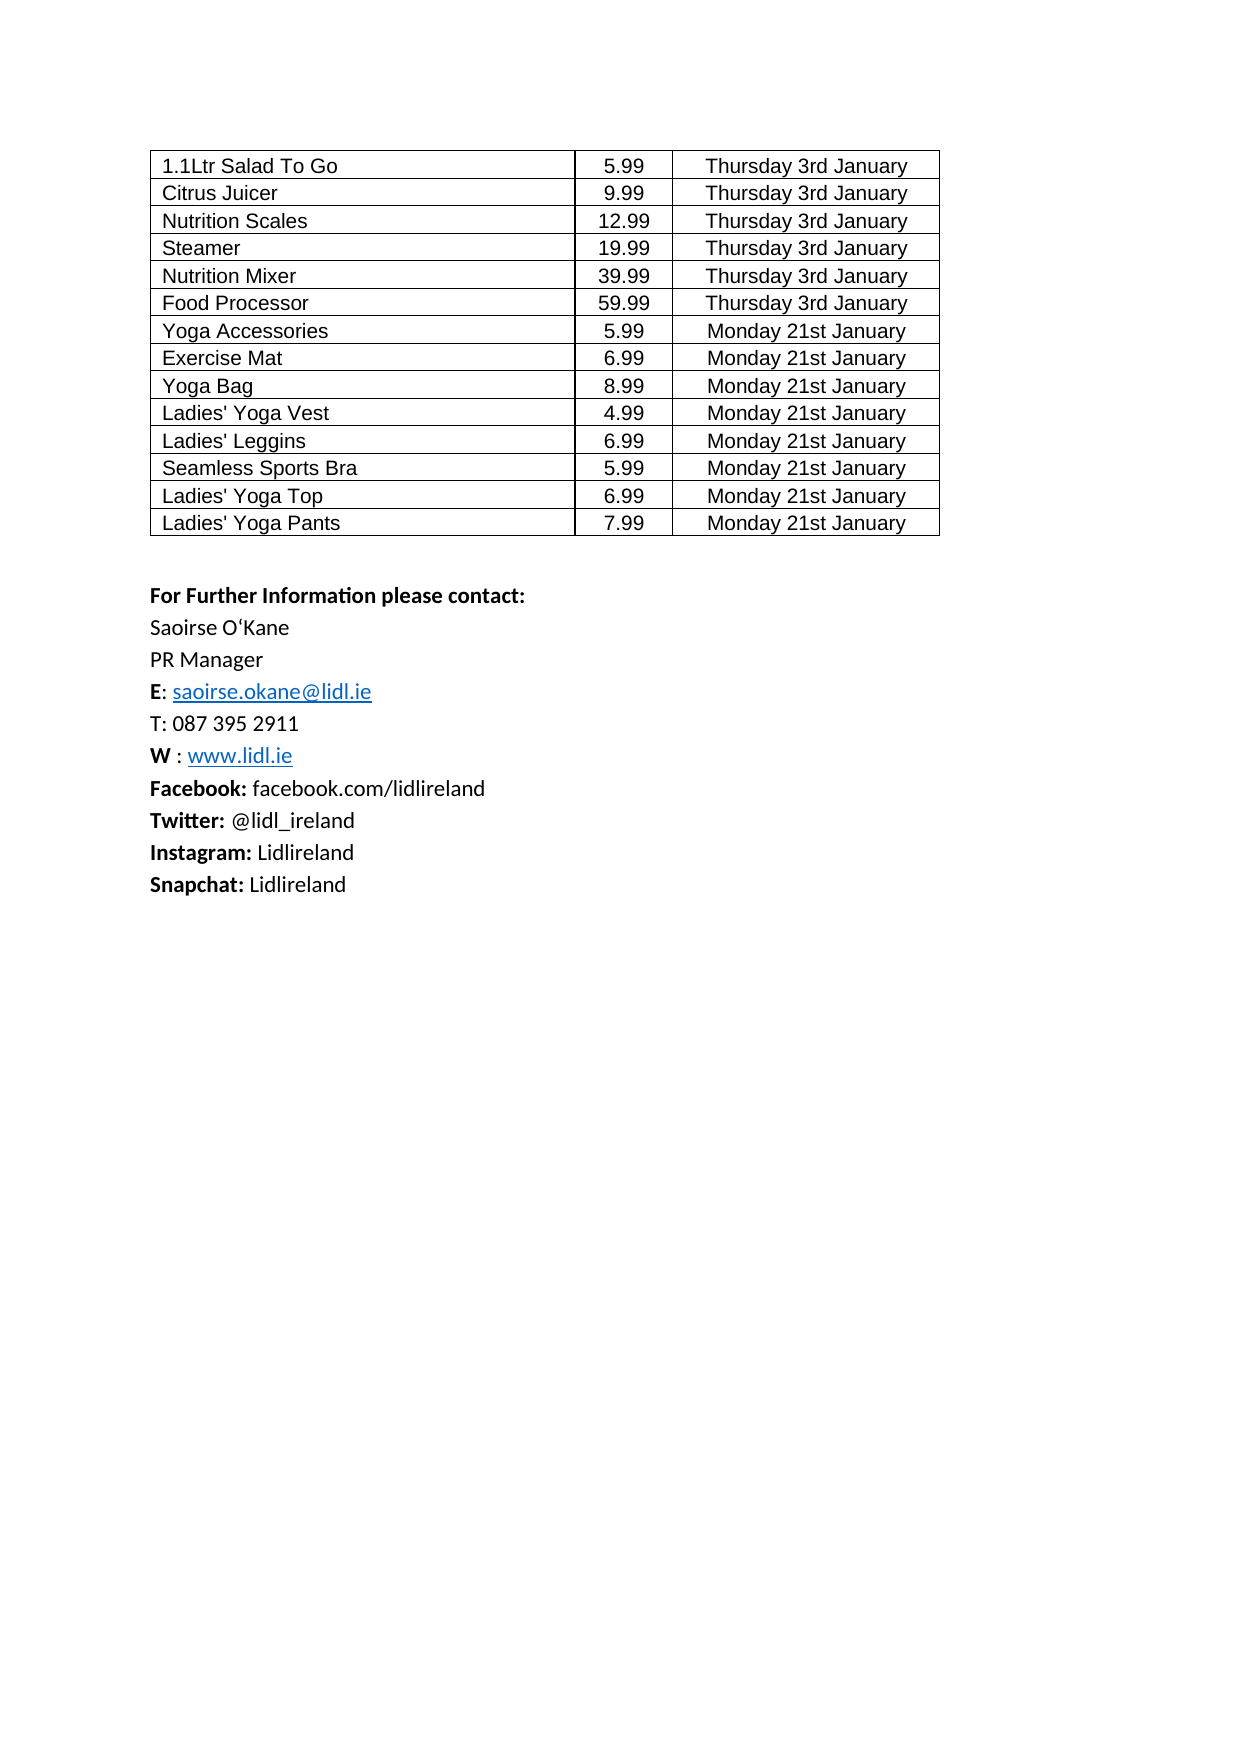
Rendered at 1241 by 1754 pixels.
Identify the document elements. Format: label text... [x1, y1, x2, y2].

table_cell Ladies' Yoga Pants [151, 509, 574, 535]
table_cell Seamless Sports Bra [151, 454, 574, 480]
text For Further Information please contact: [150, 581, 1090, 609]
text Twitter: @lidl_ireland [150, 806, 1090, 834]
text E: saoirse.okane@lidl.ie [150, 677, 1090, 705]
table_cell 5.99 [576, 151, 672, 177]
table_cell Monday 21st January [673, 371, 939, 397]
table_cell Thursday 3rd January [673, 261, 939, 287]
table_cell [673, 151, 939, 177]
table_cell 1.1Ltr Salad To Go [151, 151, 574, 177]
table_cell 4.99 [576, 399, 672, 425]
text Snapchat: Lidlireland [150, 870, 1090, 898]
table_cell Monday 21st January [673, 399, 939, 425]
text Saoirse O‘Kane [150, 613, 1090, 641]
table_cell 6.99 [576, 481, 672, 507]
table_cell Yoga Accessories [151, 316, 574, 342]
table_cell Monday 21st January [673, 481, 939, 507]
table_cell Nutrition Scales [151, 206, 574, 232]
table_cell Monday 21st January [673, 426, 939, 452]
table_cell Thursday 3rd January [673, 234, 939, 260]
table_cell Exercise Mat [151, 344, 574, 370]
table_cell 9.99 [576, 179, 672, 205]
table_cell 39.99 [576, 261, 672, 287]
table_cell 5.99 [576, 454, 672, 480]
table_cell 19.99 [576, 234, 672, 260]
table_cell 12.99 [576, 206, 672, 232]
table_cell Steamer [151, 234, 574, 260]
table_cell Ladies' Yoga Top [151, 481, 574, 507]
text W : www.lidl.ie [150, 742, 1090, 770]
table_cell Thursday 3rd January [673, 179, 939, 205]
text T: 087 395 2911 [150, 709, 1090, 737]
text Facebook: facebook.com/lidlireland [150, 774, 1090, 802]
table_cell Monday 21st January [673, 344, 939, 370]
table_cell Citrus Juicer [151, 179, 574, 205]
text PR Manager [150, 645, 1090, 673]
table_cell 59.99 [576, 289, 672, 315]
text Instagram: Lidlireland [150, 838, 1090, 866]
table_cell Nutrition Mixer [151, 261, 574, 287]
table_cell Monday 21st January [673, 454, 939, 480]
table_cell Monday 21st January [673, 509, 939, 535]
table_cell Ladies' Yoga Vest [151, 399, 574, 425]
table_cell 7.99 [576, 509, 672, 535]
table_cell Yoga Bag [151, 371, 574, 397]
table_cell Food Processor [151, 289, 574, 315]
table_cell Thursday 3rd January [673, 206, 939, 232]
table_cell Monday 21st January [673, 316, 939, 342]
table_cell 8.99 [576, 371, 672, 397]
table_cell Ladies' Leggins [151, 426, 574, 452]
table_cell 5.99 [576, 316, 672, 342]
table_cell 6.99 [576, 344, 672, 370]
table_cell Thursday 3rd January [673, 289, 939, 315]
table_cell 6.99 [576, 426, 672, 452]
